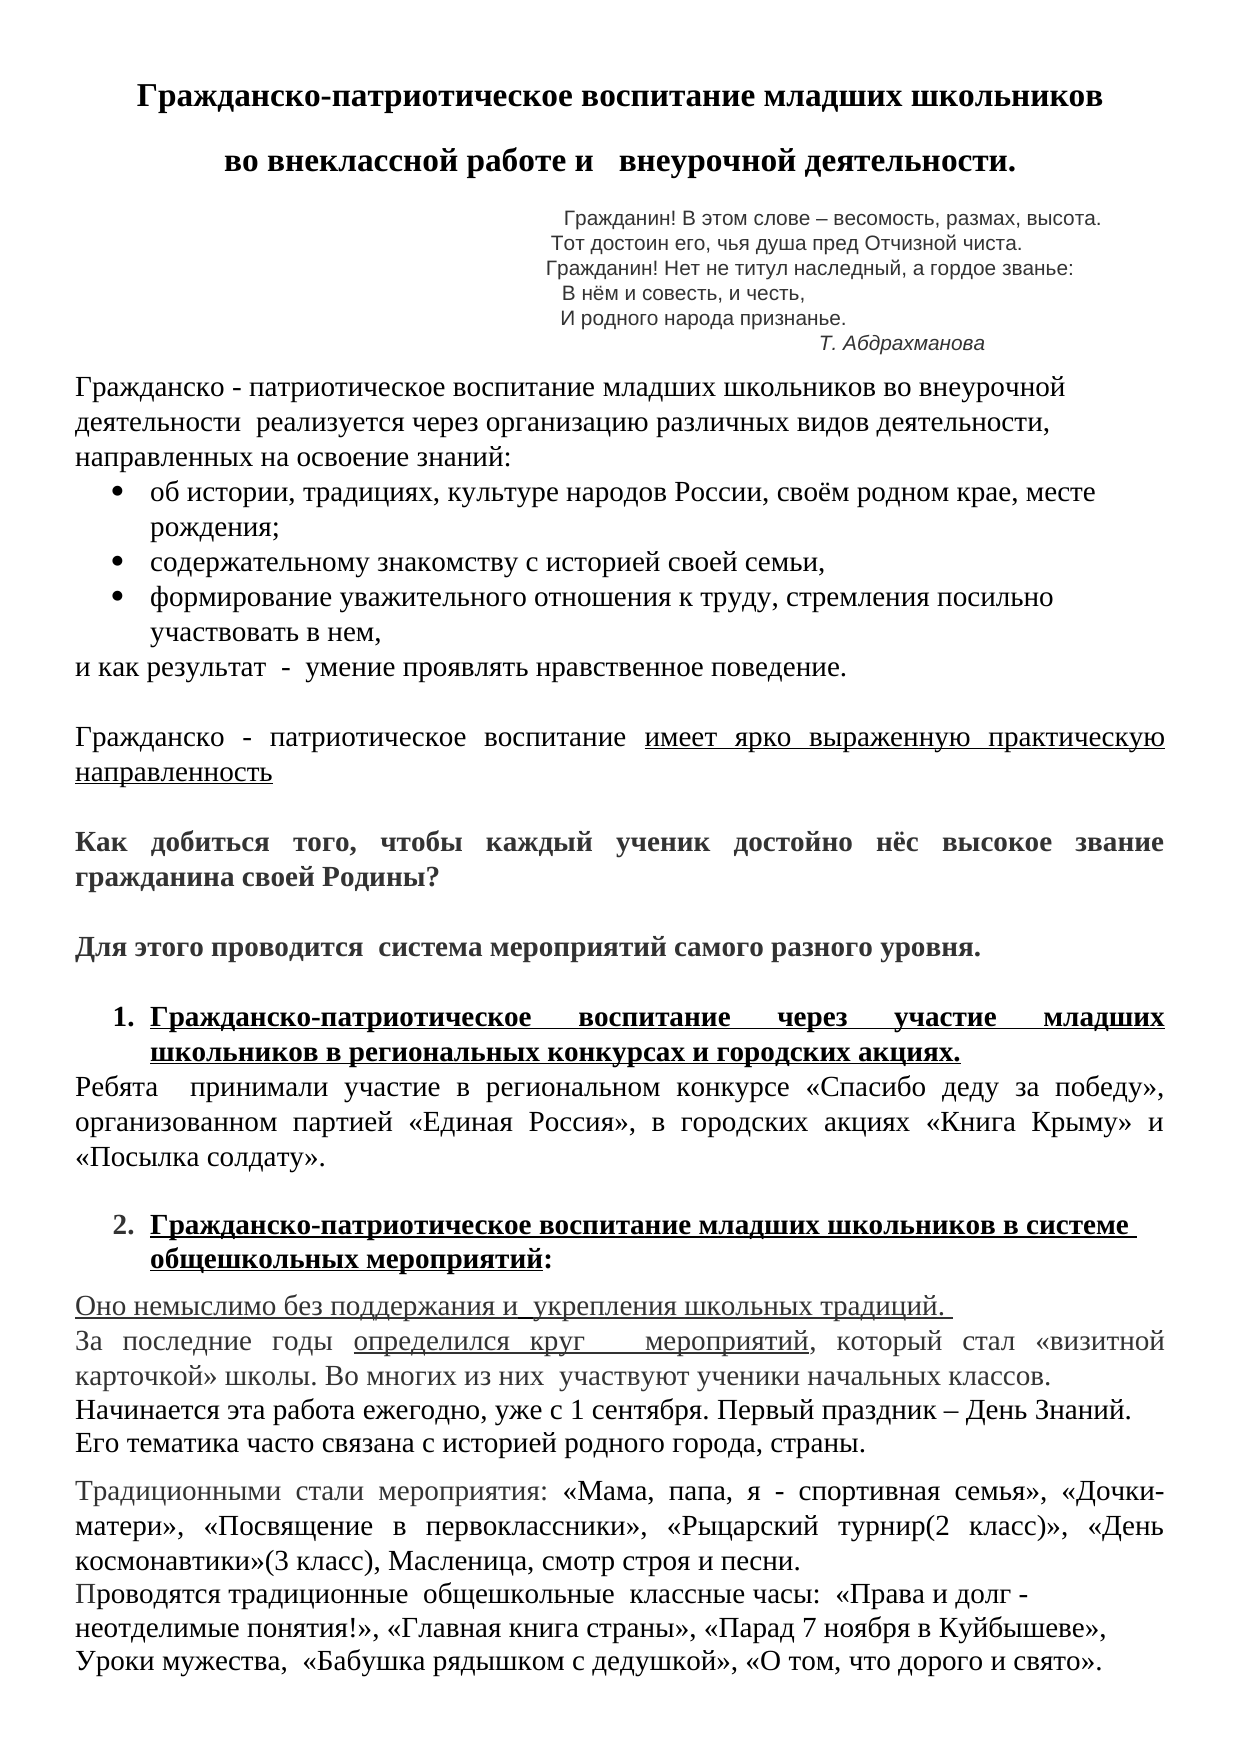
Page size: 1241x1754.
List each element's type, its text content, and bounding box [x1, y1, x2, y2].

text Ребята принимали участие в региональном конкурсе «Спасибо деду за победу», организованном партией «Единая Россия», в городских акциях «Книга Крыму» и «Посылка солдату». [75, 1067, 1165, 1172]
text Проводятся традиционные общешкольные классные часы: «Права и долг - неотделимые понятия!», «Главная книга страны», «Парад 7 ноября в Куйбышеве», Уроки мужества, «Бабушка рядышком с дедушкой», «О том, что дорого и свято». [75, 1576, 1165, 1677]
text Начинается эта работа ежегодно, уже с 1 сентября. Первый праздник – День Знаний. Его тематика часто связана с историей родного города, страны. [75, 1392, 1165, 1459]
text во внеклассной работе и внеурочной деятельности. [75, 140, 1165, 178]
text Гражданин! В этом слове – весомость, размах, высота. Тот достоин его, чья душа пред Отчизной чиста. Гражданин! Нет не титул наследный, а гордое званье: В нём и совесть, и честь, И родного народа признанье. Т. Абдрахманова [75, 205, 1165, 355]
list формирование уважительного отношения к труду, стремления посильно участвовать в нем, [112, 577, 1165, 647]
text Традиционными стали мероприятия: «Мама, папа, я - спортивная семья», «Дочки-матери», «Посвящение в первоклассники», «Рыцарский турнир(2 класс)», «День космонавтики»(3 класс), Масленица, смотр строя и песни. [75, 1471, 1165, 1576]
text и как результат - умение проявлять нравственное поведение. [75, 647, 1165, 682]
text Как добиться того, чтобы каждый ученик достойно нёс высокое звание гражданина своей Родины? [75, 822, 1165, 892]
text Для этого проводится система мероприятий самого разного уровня. [75, 927, 1165, 962]
text Гражданско - патриотическое воспитание младших школьников во внеурочной деятельности реализуется через организацию различных видов деятельности, направленных на освоение знаний: [75, 367, 1165, 472]
list Гражданско-патриотическое воспитание через участие младших школьников в региональных конкурсах и городских акциях. [112, 997, 1165, 1067]
text Оно немыслимо без поддержания и укрепления школьных традиций. [75, 1287, 1165, 1322]
list содержательному знакомству с историей своей семьи, [112, 542, 1165, 577]
text Гражданско - патриотическое воспитание имеет ярко выраженную практическую направленность [75, 717, 1165, 787]
text За последние годы определился круг мероприятий, который стал «визитной карточкой» школы. Во многих из них участвуют ученики начальных классов. [75, 1322, 1165, 1392]
list Гражданско-патриотическое воспитание младших школьников в системе общешкольных мероприятий: [112, 1207, 1165, 1274]
text Гражданско-патриотическое воспитание младших школьников [75, 75, 1165, 113]
list об истории, традициях, культуре народов России, своём родном крае, месте рождения; [112, 472, 1165, 542]
